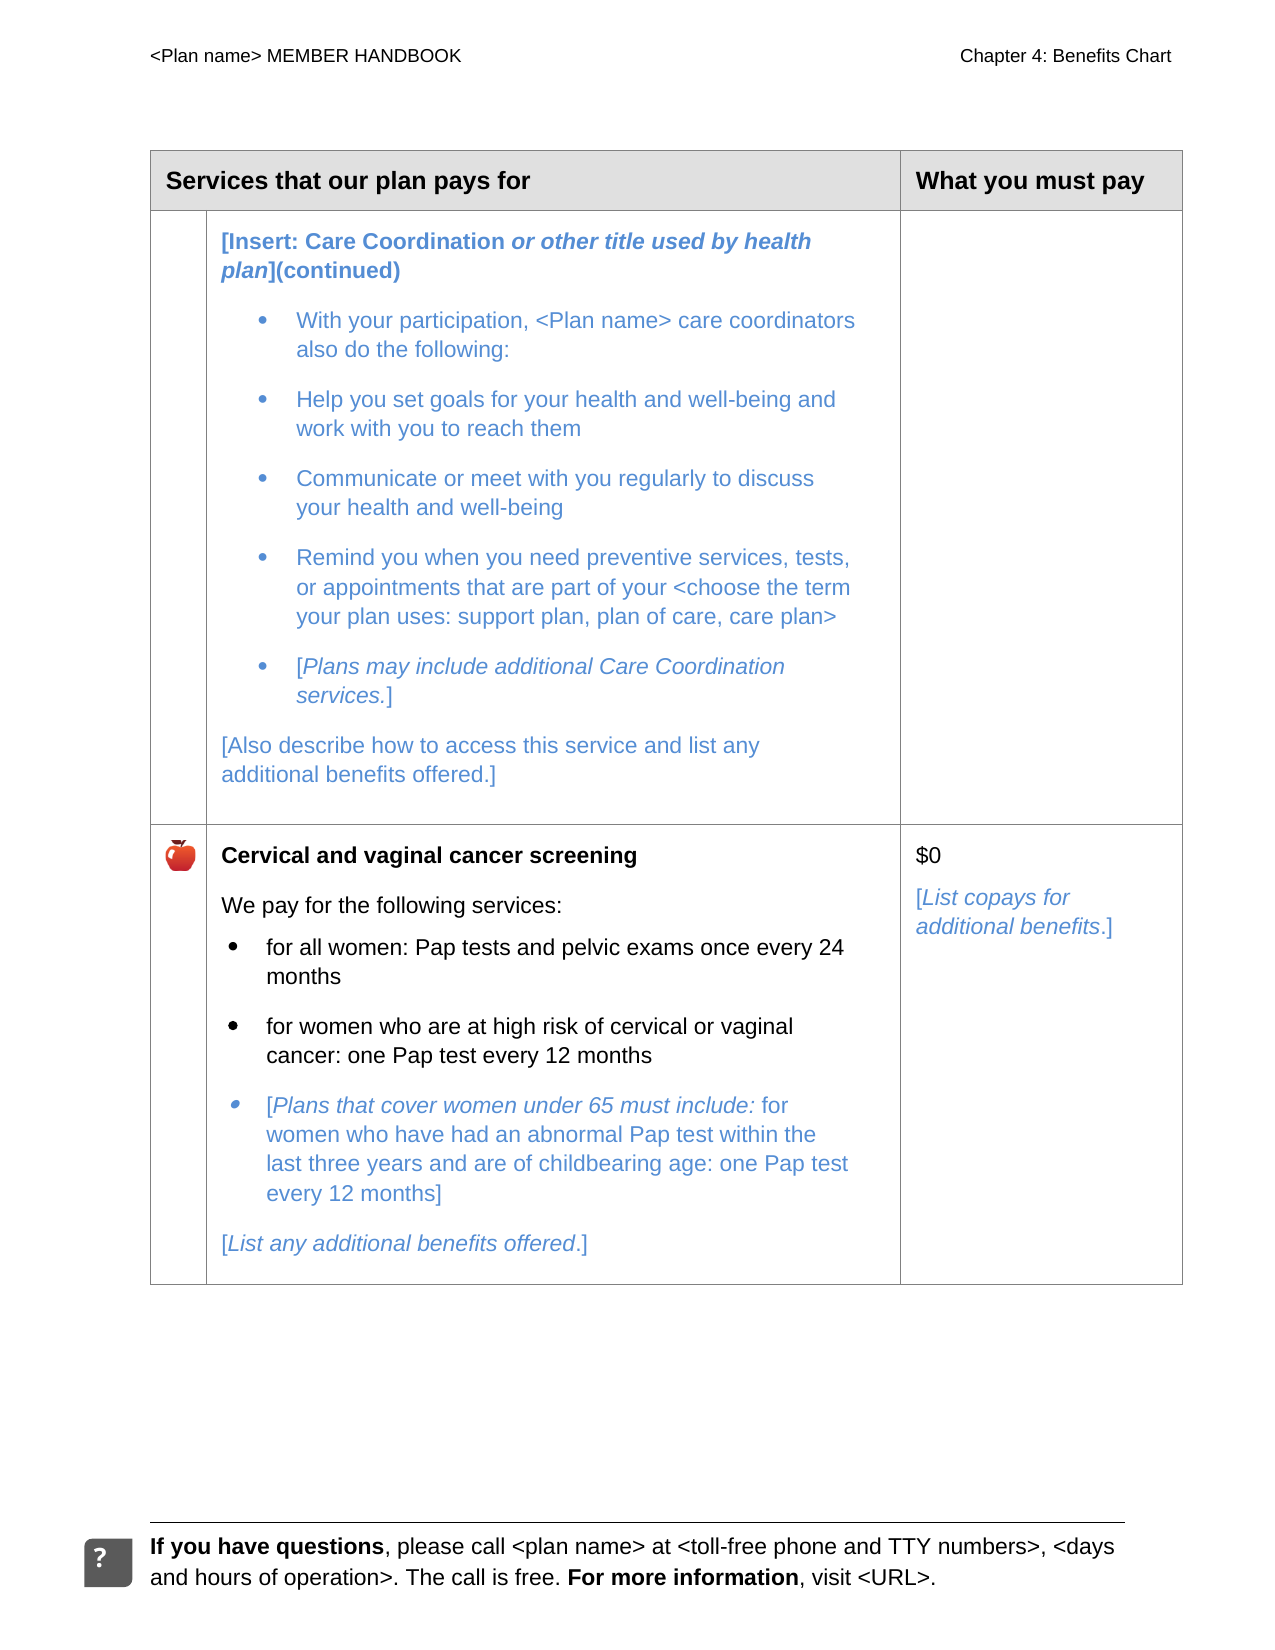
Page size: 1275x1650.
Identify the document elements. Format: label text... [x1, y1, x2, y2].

table_cell [901, 211, 1182, 824]
table_cell [151, 825, 206, 1284]
table_header What you must pay [901, 151, 1182, 210]
table_header Services that our plan pays for [151, 151, 900, 210]
table_cell Cervical and vaginal cancer screening We pay for the following services: for all women: Pap tests and pelvic exams once every 24 months for women who are at high risk of cervical or vaginal cancer: one Pap test every 12 months [Plans that cover women under 65 must include: for women who have had an abnormal Pap test within the last three years and are of childbearing age: one Pap test every 12 months] [List any additional benefits offered.] [207, 825, 900, 1284]
table_cell [151, 211, 206, 824]
table_cell $0 [List copays for additional benefits.] [901, 825, 1182, 1284]
picture [165, 840, 196, 871]
table_cell [Insert: Care Coordination or other title used by health plan](continued) With your participation, <Plan name> care coordinators also do the following: Help you set goals for your health and well-being and work with you to reach them Communicate or meet with you regularly to discuss your health and well-being Remind you when you need preventive services, tests, or appointments that are part of your <choose the term your plan uses: support plan, plan of care, care plan> [Plans may include additional Care Coordination services.] [Also describe how to access this service and list any additional benefits offered.] [207, 211, 900, 824]
